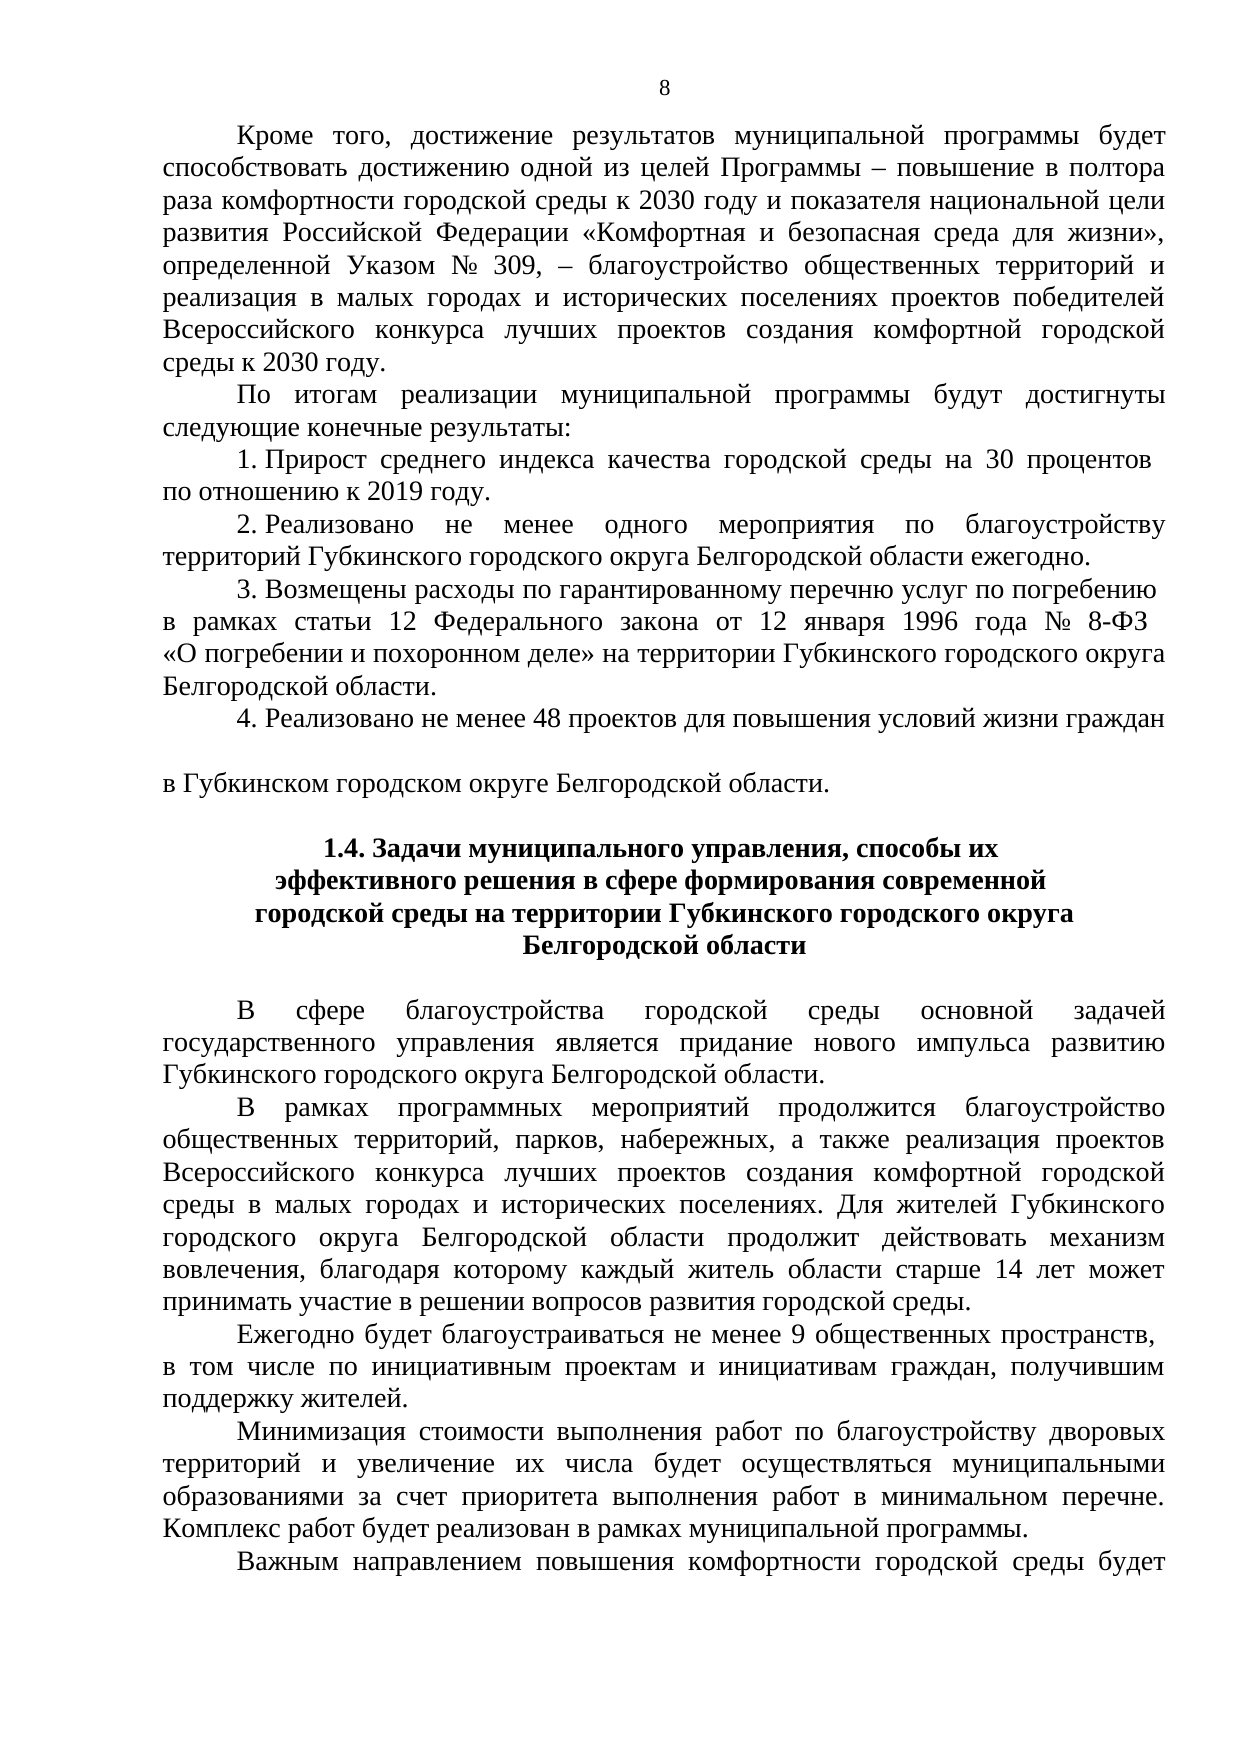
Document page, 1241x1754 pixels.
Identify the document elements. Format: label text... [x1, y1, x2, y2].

text По итогам реализации муниципальной программы будут достигнуты следующие конечные результаты: [162, 377, 1167, 442]
text Кроме того, достижение результатов муниципальной программы будет способствовать достижению одной из целей Программы – повышение в полтора раза комфортности городской среды к 2030 году и показателя национальной цели развития Российской Федерации «Комфортная и безопасная среда для жизни», определенной Указом № 309, – благоустройство общественных территорий и реализация в малых городах и исторических поселениях проектов победителей Всероссийского конкурса лучших проектов создания комфортной городской среды к 2030 году. [162, 118, 1167, 377]
text 4. Реализовано не менее 48 проектов для повышения условий жизни граждан в Губкинском городском округе Белгородской области. [162, 701, 1167, 798]
text 3. Возмещены расходы по гарантированному перечню услуг по погребению в рамках статьи 12 Федерального закона от 12 января 1996 года № 8-ФЗ «О погребении и похоронном деле» на территории Губкинского городского округа Белгородской области. [162, 572, 1167, 701]
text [162, 1543, 1167, 1576]
text 1.4. Задачи муниципального управления, способы их эффективного решения в сфере формирования современной городской среды на территории Губкинского городского округа [162, 831, 1167, 928]
text 2. Реализовано не менее одного мероприятия по благоустройству территорий Губкинского городского округа Белгородской области ежегодно. [162, 507, 1167, 572]
text Белгородской области [162, 928, 1167, 960]
text В сфере благоустройства городской среды основной задачей государственного управления является придание нового импульса развитию Губкинского городского округа Белгородской области. [162, 993, 1167, 1090]
text Минимизация стоимости выполнения работ по благоустройству дворовых территорий и увеличение их числа будет осуществляться муниципальными образованиями за счет приоритета выполнения работ в минимальном перечне. Комплекс работ будет реализован в рамках муниципальной программы. [162, 1414, 1167, 1543]
text Ежегодно будет благоустраиваться не менее 9 общественных пространств, в том числе по инициативным проектам и инициативам граждан, получившим поддержку жителей. [162, 1317, 1167, 1414]
text В рамках программных мероприятий продолжится благоустройство общественных территорий, парков, набережных, а также реализация проектов Всероссийского конкурса лучших проектов создания комфортной городской среды в малых городах и исторических поселениях. Для жителей Губкинского городского округа Белгородской области продолжит действовать механизм вовлечения, благодаря которому каждый житель области старше 14 лет может принимать участие в решении вопросов развития городской среды. [162, 1090, 1167, 1317]
text 1. Прирост среднего индекса качества городской среды на 30 процентов по отношению к 2019 году. [162, 442, 1167, 507]
